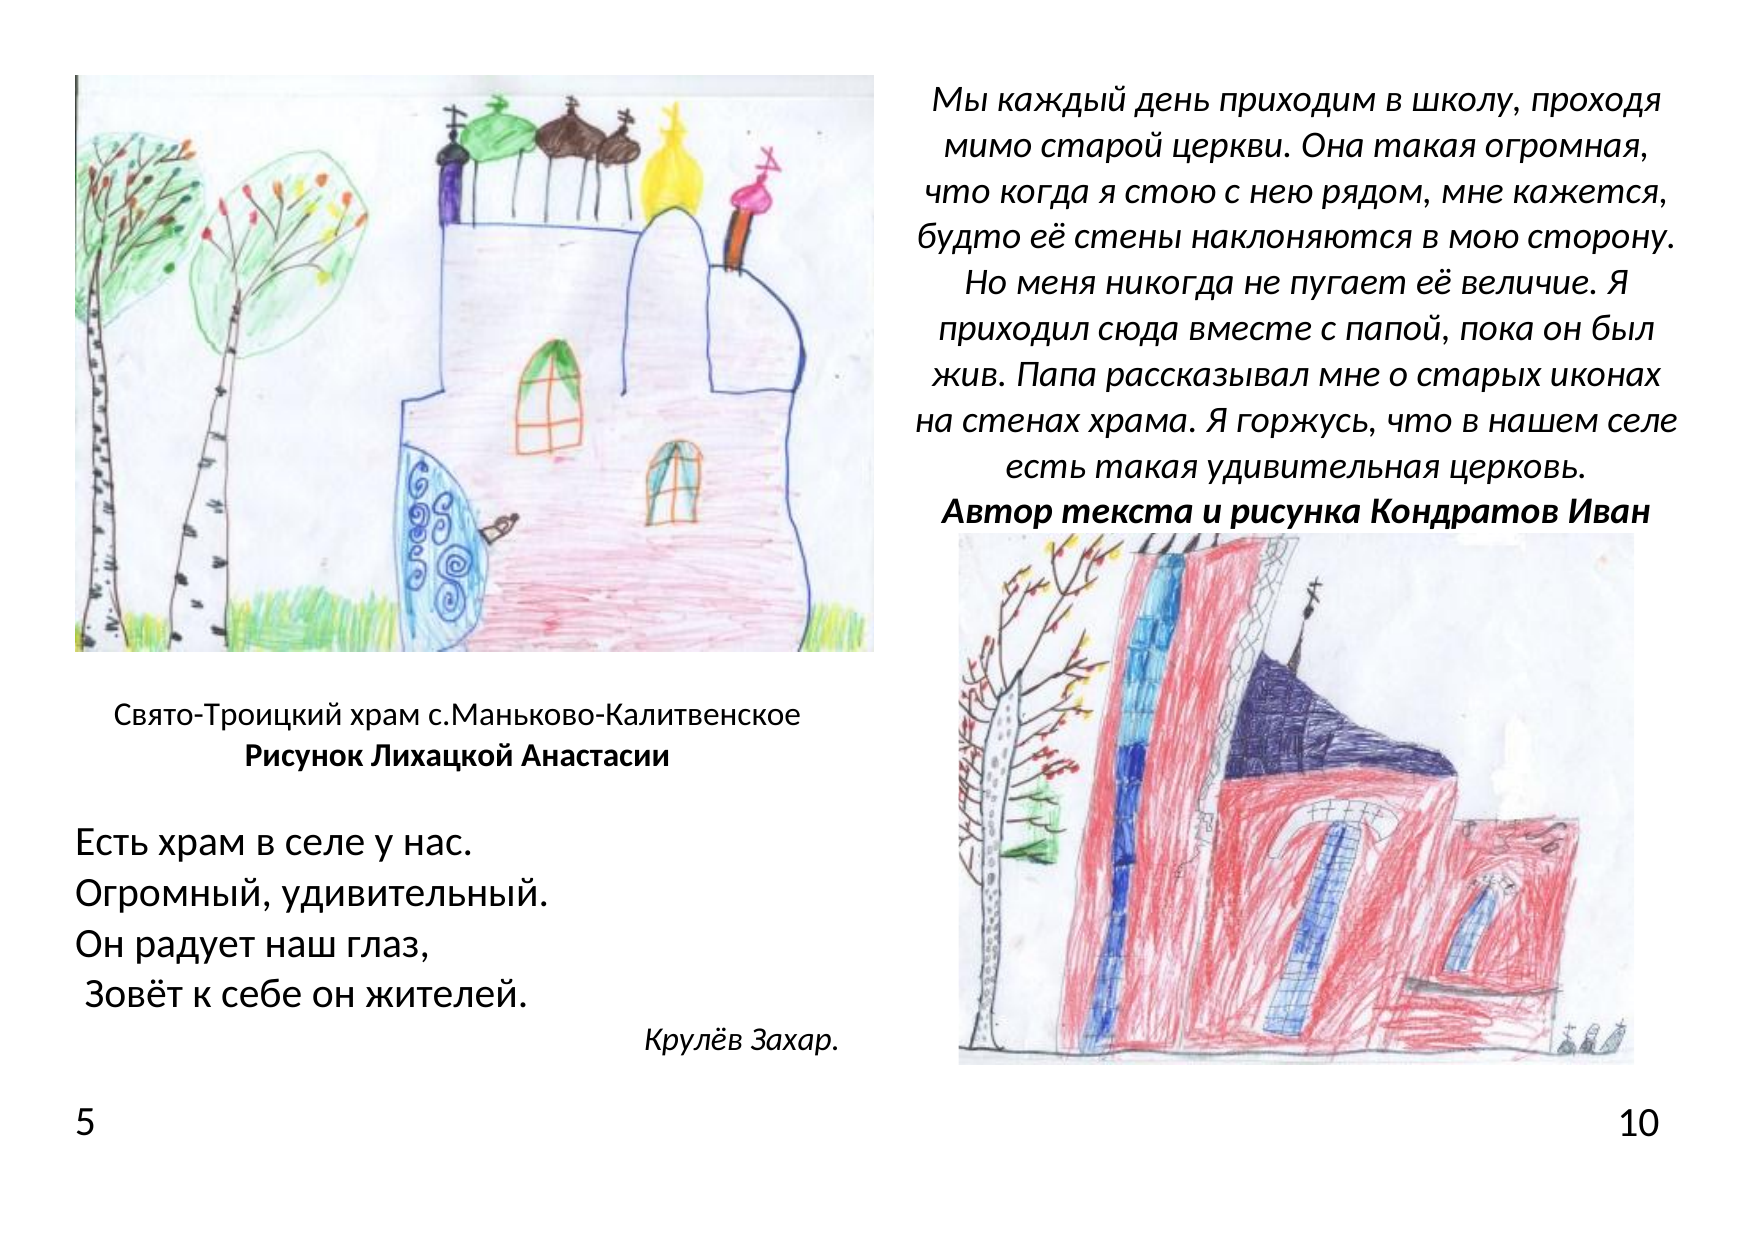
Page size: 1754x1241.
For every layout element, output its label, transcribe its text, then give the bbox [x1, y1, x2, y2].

text Есть храм в селе у нас. [75, 815, 840, 866]
text Зовёт к себе он жителей. [75, 967, 840, 1018]
text Рисунок Лихацкой Анастасии [75, 733, 840, 774]
picture [75, 75, 874, 652]
text Мы каждый день приходим в школу, проходя мимо старой церкви. Она такая огромная, что когда я стою с нею рядом, мне кажется, будто её стены наклоняются в мою сторону. Но меня никогда не пугает её величие. Я приходил сюда вместе с папой, пока он был жив. Папа рассказывал мне о старых иконах на стенах храма. Я горжусь, что в нашем селе есть такая удивительная церковь. [914, 75, 1679, 487]
text Крулёв Захар. [75, 1018, 840, 1059]
picture [958, 533, 1635, 1065]
text Огромный, удивительный. [75, 866, 840, 917]
text Он радует наш глаз, [75, 917, 840, 967]
text Свято-Троицкий храм с.Маньково-Калитвенское [75, 693, 840, 733]
